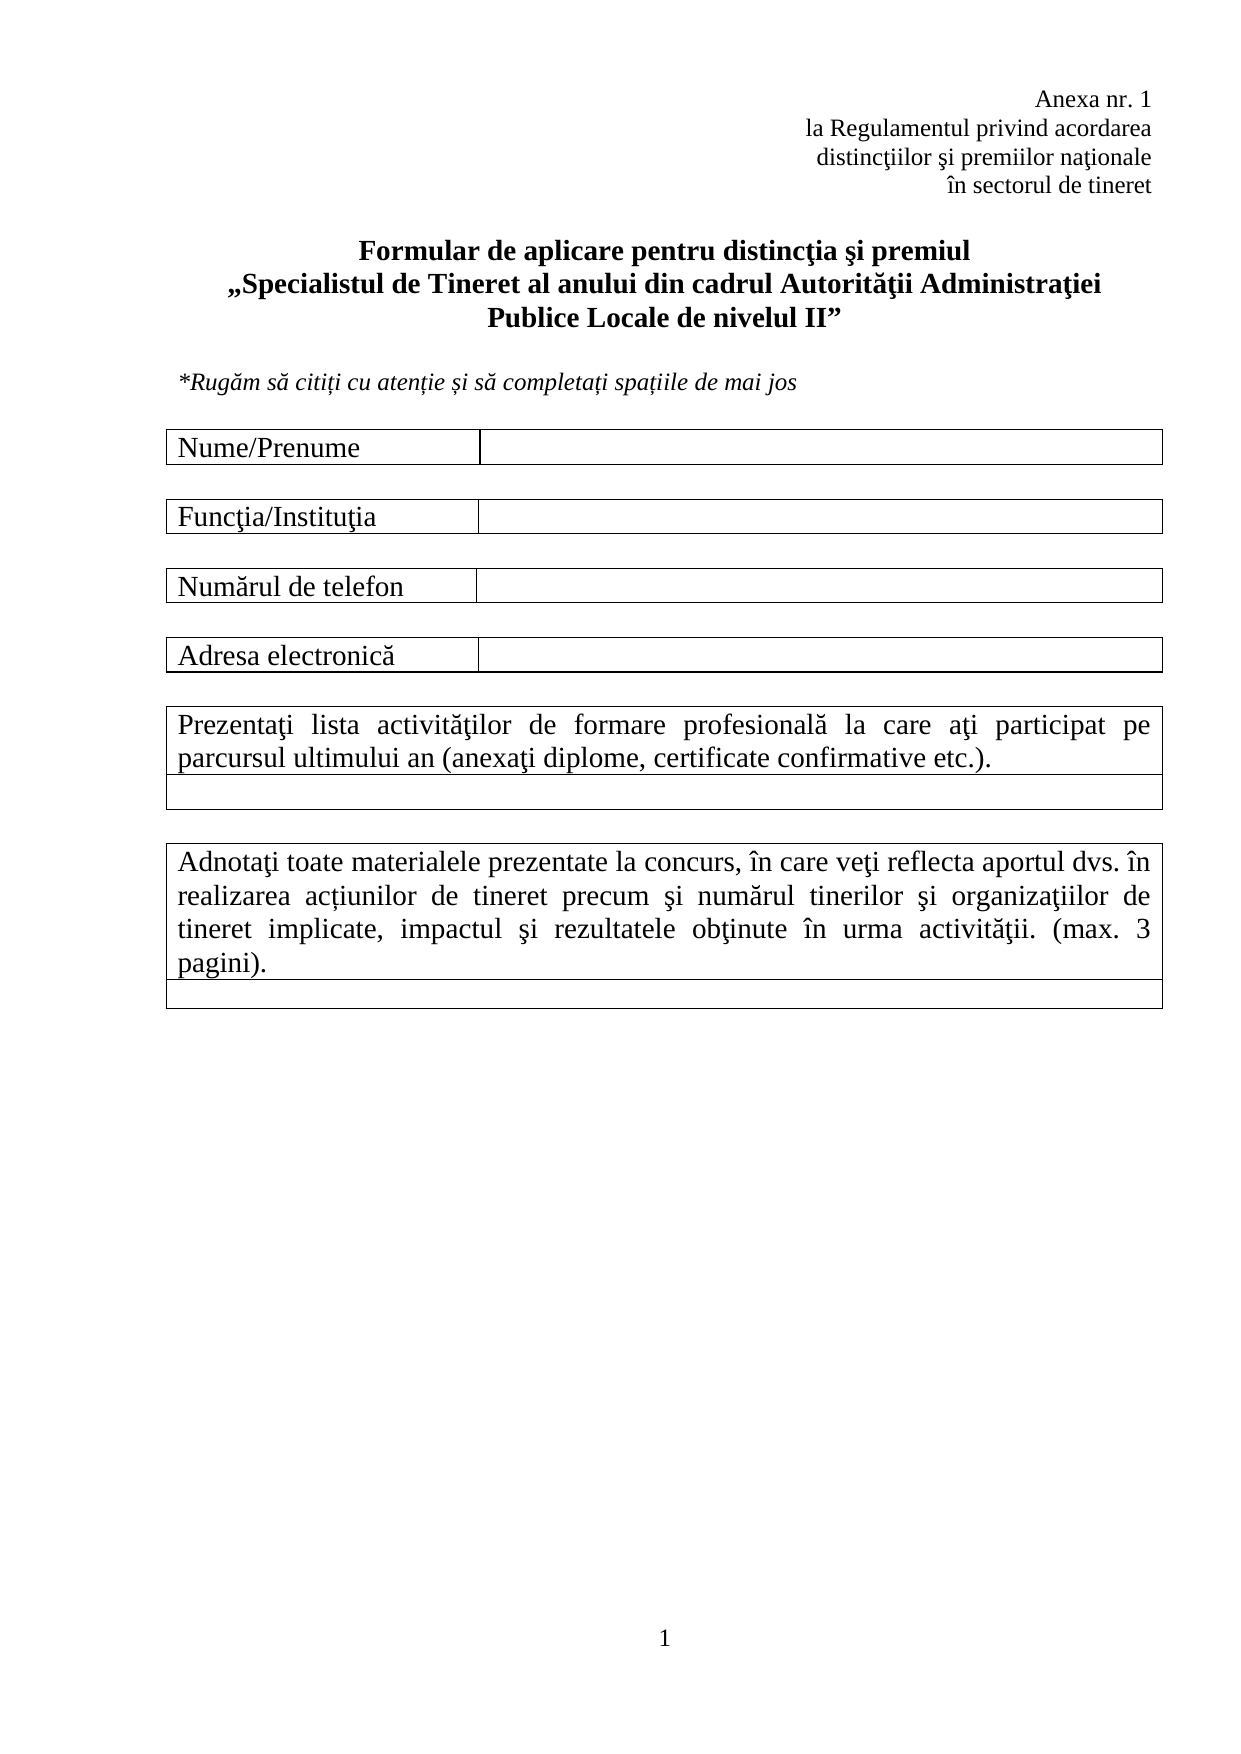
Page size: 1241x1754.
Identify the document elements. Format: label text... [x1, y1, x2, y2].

table_header Adnotaţi toate materialele prezentate la concurs, în care veţi reflecta aportul dvs. în realizarea acțiunilor de tineret precum şi numărul tinerilor şi organizaţiilor de tineret implicate, impactul şi rezultatele obţinute în urma activităţii. (max. 3 pagini). [167, 844, 1162, 978]
text „Specialistul de Tineret al anului din cadrul Autorităţii Administraţiei Publice Locale de nivelul II” [177, 266, 1152, 333]
table_cell [167, 980, 1162, 1008]
text Anexa nr. 1 [177, 84, 1152, 113]
table_header Prezentaţi lista activităţilor de formare profesională la care aţi participat pe parcursul ultimului an (anexaţi diplome, certificate confirmative etc.). [167, 707, 1162, 774]
table_header [479, 500, 1162, 533]
table_header [477, 569, 1162, 602]
text *Rugăm să citiți cu atenție și să completați spațiile de mai jos [177, 367, 1152, 396]
table_cell [167, 775, 1162, 809]
table_header Funcţia/Instituţia [167, 500, 478, 533]
text Formular de aplicare pentru distincţia şi premiul [177, 233, 1152, 266]
text în sectorul de tineret [177, 171, 1152, 199]
table_header [481, 430, 1162, 464]
table_header [479, 638, 1162, 671]
table_header Nume/Prenume [167, 430, 479, 464]
table_header Numărul de telefon [167, 569, 476, 602]
table_header Adresa electronică [167, 638, 478, 671]
text distincţiilor şi premiilor naţionale [177, 142, 1152, 171]
text la Regulamentul privind acordarea [177, 113, 1152, 142]
